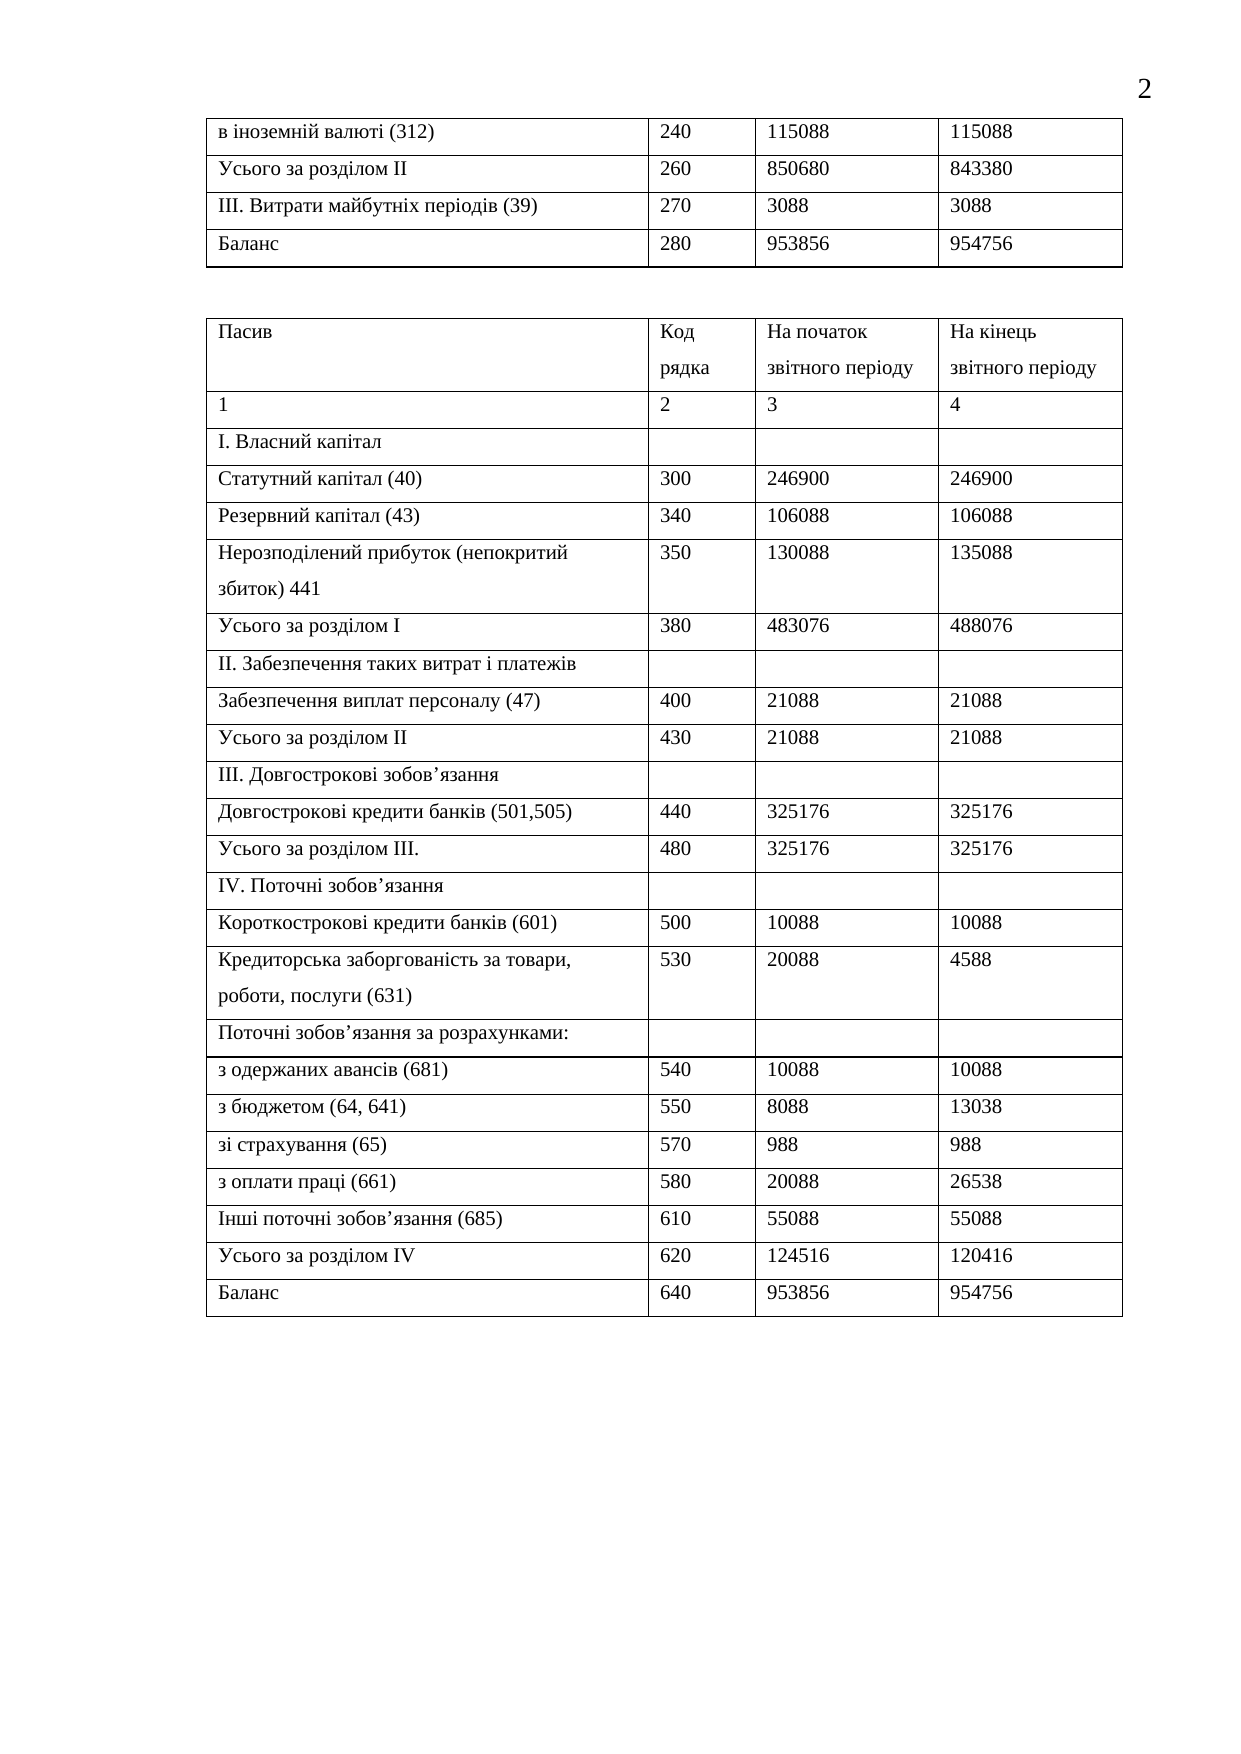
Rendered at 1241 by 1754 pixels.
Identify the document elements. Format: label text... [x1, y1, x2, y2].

table_cell 530 [649, 947, 755, 1019]
table_cell 953856 [756, 230, 938, 266]
table_cell 988 [756, 1132, 938, 1168]
table_header Пасив [207, 319, 648, 391]
table_cell [939, 1020, 1122, 1056]
table_cell 325176 [939, 799, 1122, 835]
table_cell 440 [649, 799, 755, 835]
table_cell [939, 873, 1122, 909]
table_cell [756, 873, 938, 909]
table_cell 954756 [939, 1280, 1122, 1316]
table_cell в іноземній валюті (312) [207, 119, 648, 155]
table_cell ІV. Поточні зобовязання [207, 873, 648, 909]
table_cell 640 [649, 1280, 755, 1316]
table_cell 430 [649, 725, 755, 761]
table_cell ІІІ. Витрати майбутніх періодів (39) [207, 193, 648, 229]
table_cell 260 [649, 156, 755, 192]
table_cell 325176 [756, 836, 938, 872]
table_cell 21088 [939, 688, 1122, 724]
table_cell ІІ. Забезпечення таких витрат і платежів [207, 651, 648, 687]
table_cell 270 [649, 193, 755, 229]
table_cell [939, 762, 1122, 798]
table_cell [756, 1020, 938, 1056]
table_cell Усього за розділом ІІІ. [207, 836, 648, 872]
table_cell Усього за розділом ІV [207, 1243, 648, 1279]
table_cell 850680 [756, 156, 938, 192]
table_cell Статутний капітал (40) [207, 466, 648, 502]
table_cell 488076 [939, 614, 1122, 649]
table_cell з оплати праці (661) [207, 1169, 648, 1205]
table_cell 20088 [756, 1169, 938, 1205]
table_cell 325176 [939, 836, 1122, 872]
table_cell 988 [939, 1132, 1122, 1168]
table_cell з одержаних авансів (681) [207, 1058, 648, 1093]
table_cell 10088 [756, 910, 938, 946]
table_cell 300 [649, 466, 755, 502]
table_cell Баланс [207, 1280, 648, 1316]
table_cell 130088 [756, 540, 938, 612]
table_cell 20088 [756, 947, 938, 1019]
table_cell 135088 [939, 540, 1122, 612]
table_cell 480 [649, 836, 755, 872]
table_cell [649, 762, 755, 798]
table_cell 580 [649, 1169, 755, 1205]
table_cell 55088 [939, 1206, 1122, 1242]
table_cell 21088 [756, 725, 938, 761]
table_cell Короткострокові кредити банків (601) [207, 910, 648, 946]
table_cell 953856 [756, 1280, 938, 1316]
table_cell 4 [939, 392, 1122, 428]
table_cell [939, 429, 1122, 465]
table_cell 340 [649, 503, 755, 539]
table_cell 2 [649, 392, 755, 428]
table_cell 610 [649, 1206, 755, 1242]
table_cell Поточні зобовязання за розрахунками: [207, 1020, 648, 1056]
table_cell 55088 [756, 1206, 938, 1242]
table_cell 483076 [756, 614, 938, 649]
table_cell з бюджетом (64, 641) [207, 1095, 648, 1131]
table_cell Кредиторська заборгованість за товари, роботи, послуги (631) [207, 947, 648, 1019]
table_cell Резервний капітал (43) [207, 503, 648, 539]
table_cell 26538 [939, 1169, 1122, 1205]
table_cell 106088 [939, 503, 1122, 539]
table_cell 246900 [756, 466, 938, 502]
table_cell 380 [649, 614, 755, 649]
table_cell 350 [649, 540, 755, 612]
table_cell Баланс [207, 230, 648, 266]
table_cell [649, 429, 755, 465]
table_header На початок звітного періоду [756, 319, 938, 391]
table_cell Усього за розділом І [207, 614, 648, 649]
table_cell 115088 [756, 119, 938, 155]
table_cell 21088 [939, 725, 1122, 761]
table_cell [756, 651, 938, 687]
table_cell 240 [649, 119, 755, 155]
table_cell Інші поточні зобовязання (685) [207, 1206, 648, 1242]
table_cell [756, 429, 938, 465]
table_cell 124516 [756, 1243, 938, 1279]
table_cell 3 [756, 392, 938, 428]
table_cell 620 [649, 1243, 755, 1279]
table_cell 10088 [756, 1058, 938, 1093]
table_cell 3088 [756, 193, 938, 229]
table_cell 21088 [756, 688, 938, 724]
table_cell 115088 [939, 119, 1122, 155]
table_cell І. Власний капітал [207, 429, 648, 465]
table_cell 120416 [939, 1243, 1122, 1279]
table_cell 570 [649, 1132, 755, 1168]
table_cell 8088 [756, 1095, 938, 1131]
table_cell [649, 651, 755, 687]
table_cell 1 [207, 392, 648, 428]
table_cell зі страхування (65) [207, 1132, 648, 1168]
table_header Код рядка [649, 319, 755, 391]
table_cell 10088 [939, 1058, 1122, 1093]
table_cell 843380 [939, 156, 1122, 192]
table_cell Довгострокові кредити банків (501,505) [207, 799, 648, 835]
table_cell 246900 [939, 466, 1122, 502]
table_cell ІІІ. Довгострокові зобовязання [207, 762, 648, 798]
table_cell 280 [649, 230, 755, 266]
table_cell [756, 762, 938, 798]
table_cell 325176 [756, 799, 938, 835]
table_cell Забезпечення виплат персоналу (47) [207, 688, 648, 724]
table_cell [649, 873, 755, 909]
table_cell [939, 651, 1122, 687]
table_cell 3088 [939, 193, 1122, 229]
table_cell 540 [649, 1058, 755, 1093]
table_cell [649, 1020, 755, 1056]
table_cell Нерозподілений прибуток (непокритий збиток) 441 [207, 540, 648, 612]
table_cell 4588 [939, 947, 1122, 1019]
table_cell Усього за розділом ІІ [207, 156, 648, 192]
table_cell 550 [649, 1095, 755, 1131]
table_cell Усього за розділом ІІ [207, 725, 648, 761]
table_cell 10088 [939, 910, 1122, 946]
table_cell 13038 [939, 1095, 1122, 1131]
table_cell 500 [649, 910, 755, 946]
table_cell 106088 [756, 503, 938, 539]
table_header На кінець звітного періоду [939, 319, 1122, 391]
table_cell 400 [649, 688, 755, 724]
table_cell 954756 [939, 230, 1122, 266]
